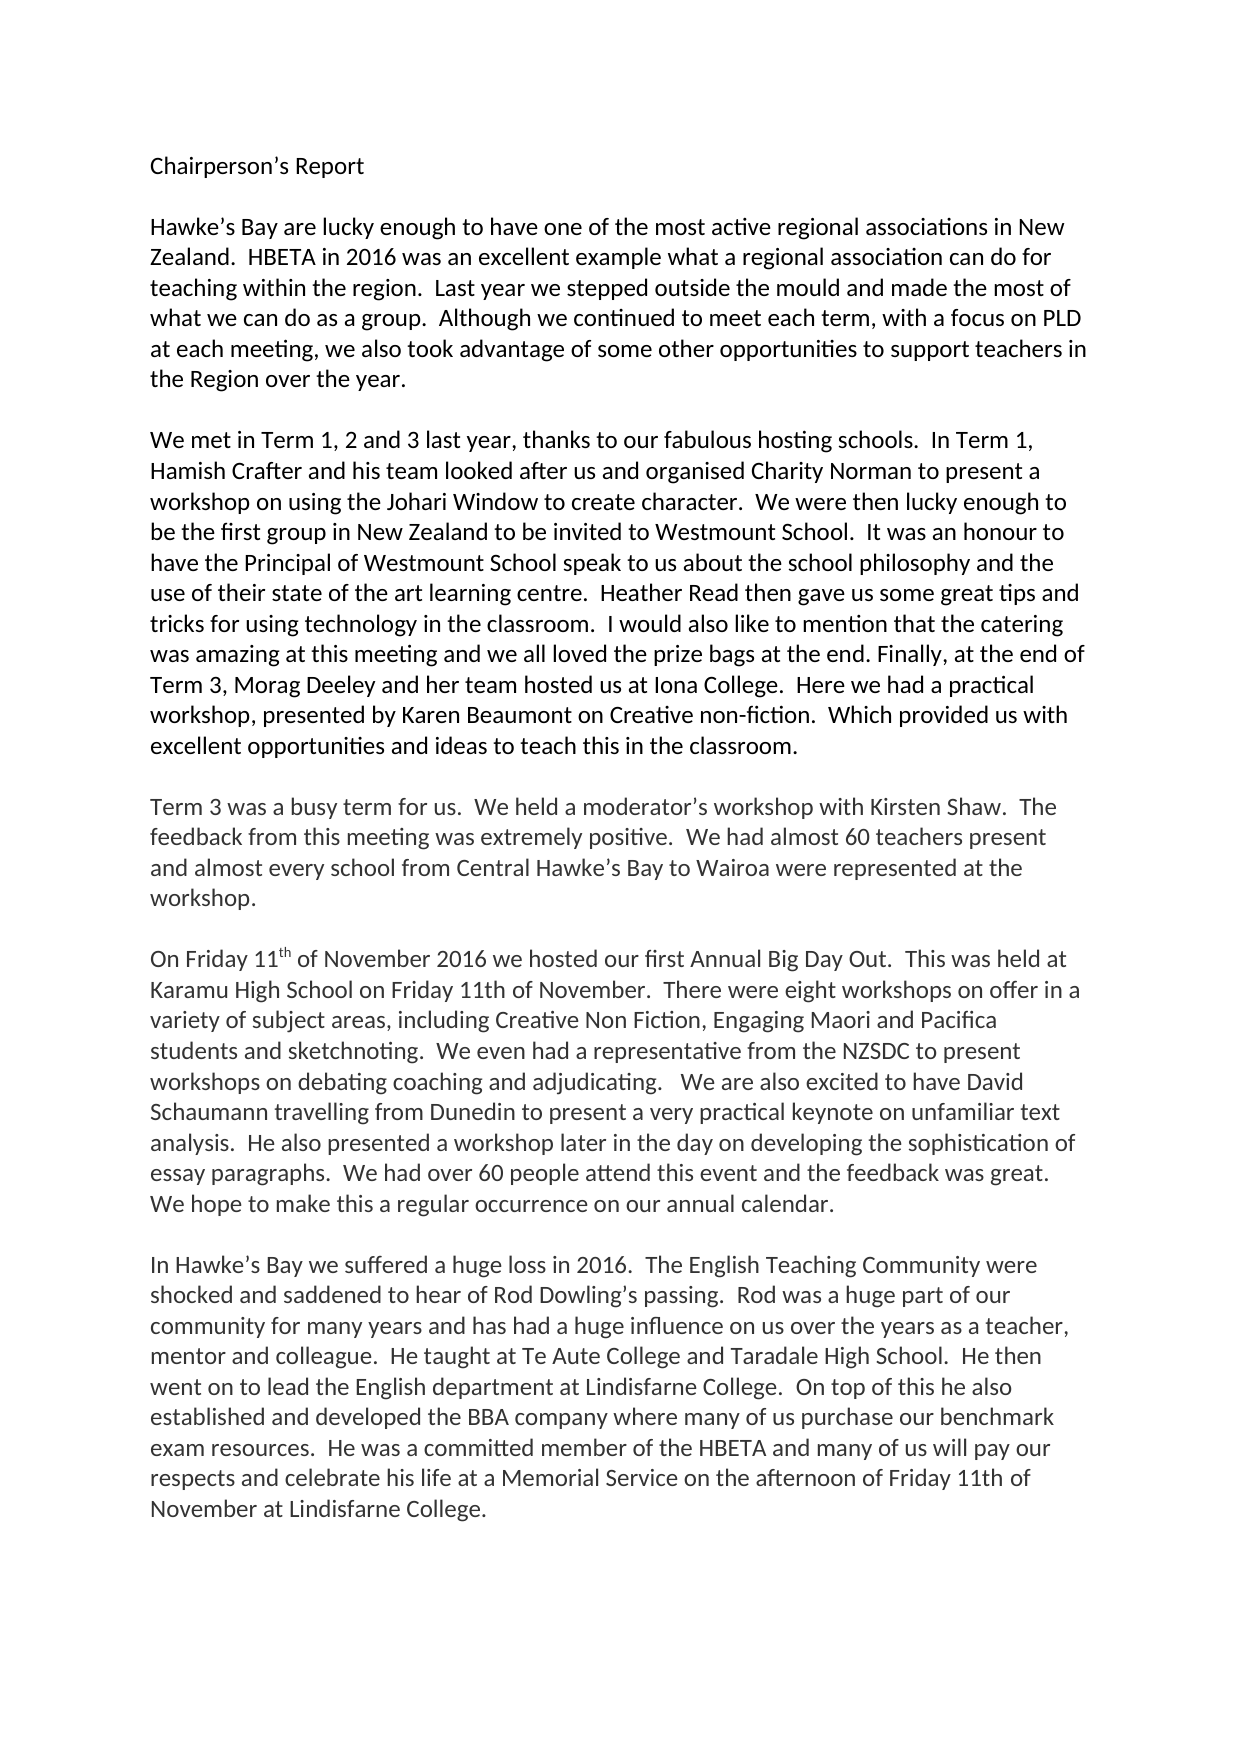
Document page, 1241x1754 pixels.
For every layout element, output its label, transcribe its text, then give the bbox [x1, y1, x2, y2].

text Chairperson’s Report [150, 150, 1090, 181]
text Hawke’s Bay are lucky enough to have one of the most active regional associations in New Zealand. HBETA in 2016 was an excellent example what a regional association can do for teaching within the region. Last year we stepped outside the mould and made the most of what we can do as a group. Although we continued to meet each term, with a focus on PLD at each meeting, we also took advantage of some other opportunities to support teachers in the Region over the year. [150, 211, 1090, 394]
text Term 3 was a busy term for us. We held a moderator’s workshop with Kirsten Shaw. The feedback from this meeting was extremely positive. We had almost 60 teachers present and almost every school from Central Hawke’s Bay to Wairoa were represented at the workshop. [150, 791, 1090, 913]
text On Friday 11th of November 2016 we hosted our first Annual Big Day Out. This was held at Karamu High School on Friday 11th of November. There were eight workshops on offer in a variety of subject areas, including Creative Non Fiction, Engaging Maori and Pacifica students and sketchnoting. We even had a representative from the NZSDC to present workshops on debating coaching and adjudicating. We are also excited to have David Schaumann travelling from Dunedin to present a very practical keynote on unfamiliar text analysis. He also presented a workshop later in the day on developing the sophistication of essay paragraphs. We had over 60 people attend this event and the feedback was great. We hope to make this a regular occurrence on our annual calendar. [150, 943, 1090, 1218]
text In Hawke’s Bay we suffered a huge loss in 2016. The English Teaching Community were shocked and saddened to hear of Rod Dowling’s passing. Rod was a huge part of our community for many years and has had a huge influence on us over the years as a teacher, mentor and colleague. He taught at Te Aute College and Taradale High School. He then went on to lead the English department at Lindisfarne College. On top of this he also established and developed the BBA company where many of us purchase our benchmark exam resources. He was a committed member of the HBETA and many of us will pay our respects and celebrate his life at a Memorial Service on the afternoon of Friday 11th of November at Lindisfarne College. [150, 1249, 1090, 1523]
text We met in Term 1, 2 and 3 last year, thanks to our fabulous hosting schools. In Term 1, Hamish Crafter and his team looked after us and organised Charity Norman to present a workshop on using the Johari Window to create character. We were then lucky enough to be the first group in New Zealand to be invited to Westmount School. It was an honour to have the Principal of Westmount School speak to us about the school philosophy and the use of their state of the art learning centre. Heather Read then gave us some great tips and tricks for using technology in the classroom. I would also like to mention that the catering was amazing at this meeting and we all loved the prize bags at the end. Finally, at the end of Term 3, Morag Deeley and her team hosted us at Iona College. Here we had a practical workshop, presented by Karen Beaumont on Creative non-fiction. Which provided us with excellent opportunities and ideas to teach this in the classroom. [150, 425, 1090, 760]
